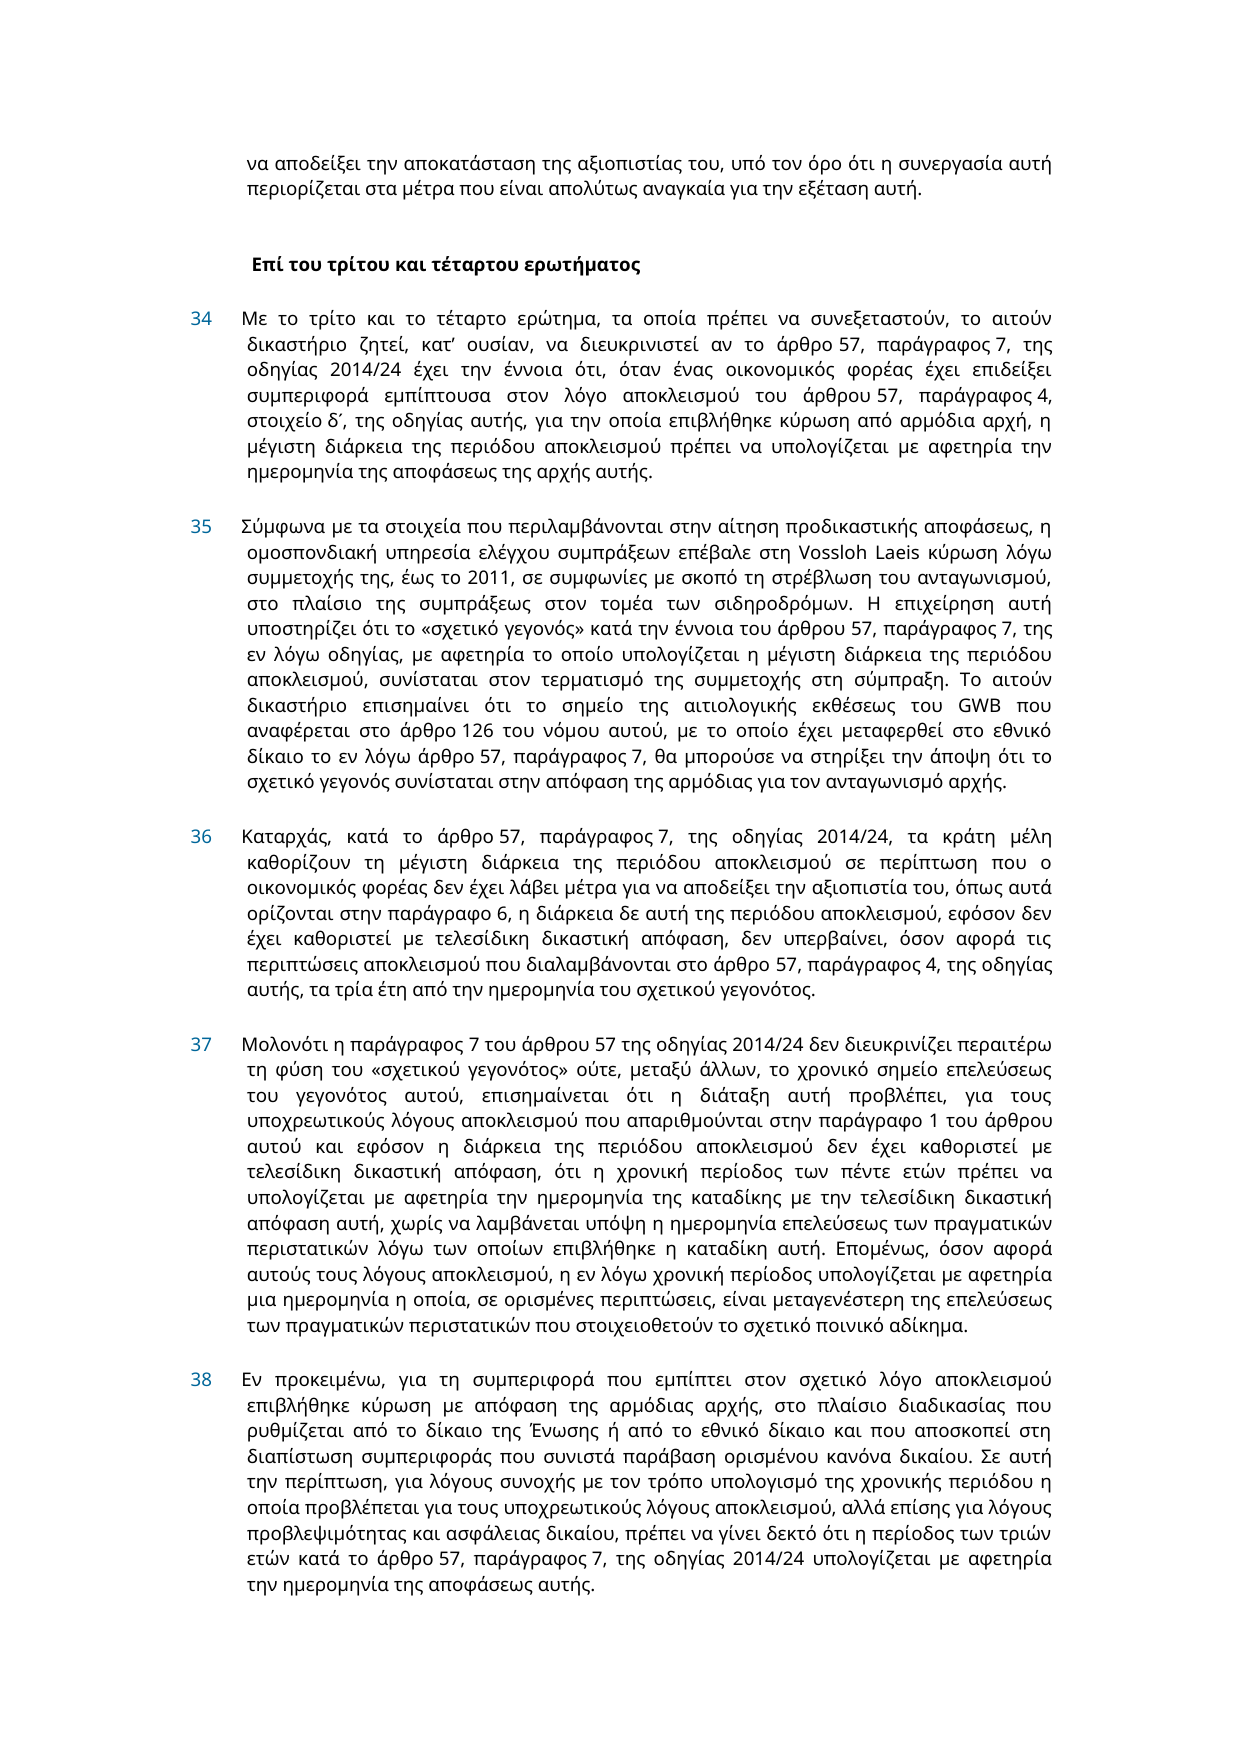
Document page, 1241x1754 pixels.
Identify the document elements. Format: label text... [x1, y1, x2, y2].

text 34 Με το τρίτο και το τέταρτο ερώτημα, τα οποία πρέπει να συνεξεταστούν, το αιτούν δικαστήριο ζητεί, κατ’ ουσίαν, να διευκρινιστεί αν το άρθρο 57, παράγραφος 7, της οδηγίας 2014/24 έχει την έννοια ότι, όταν ένας οικονομικός φορέας έχει επιδείξει συμπεριφορά εμπίπτουσα στον λόγο αποκλεισμού του άρθρου 57, παράγραφος 4, στοιχείο δʹ, της οδηγίας αυτής, για την οποία επιβλήθηκε κύρωση από αρμόδια αρχή, η μέγιστη διάρκεια της περιόδου αποκλεισμού πρέπει να υπολογίζεται με αφετηρία την ημερομηνία της αποφάσεως της αρχής αυτής. [190, 306, 1053, 484]
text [190, 150, 1053, 201]
text 35 Σύμφωνα με τα στοιχεία που περιλαμβάνονται στην αίτηση προδικαστικής αποφάσεως, η ομοσπονδιακή υπηρεσία ελέγχου συμπράξεων επέβαλε στη Vossloh Laeis κύρωση λόγω συμμετοχής της, έως το 2011, σε συμφωνίες με σκοπό τη στρέβλωση του ανταγωνισμού, στο πλαίσιο της συμπράξεως στον τομέα των σιδηροδρόμων. Η επιχείρηση αυτή υποστηρίζει ότι το «σχετικό γεγονός» κατά την έννοια του άρθρου 57, παράγραφος 7, της εν λόγω οδηγίας, με αφετηρία το οποίο υπολογίζεται η μέγιστη διάρκεια της περιόδου αποκλεισμού, συνίσταται στον τερματισμό της συμμετοχής στη σύμπραξη. Το αιτούν δικαστήριο επισημαίνει ότι το σημείο της αιτιολογικής εκθέσεως του GWB που αναφέρεται στο άρθρο 126 του νόμου αυτού, με το οποίο έχει μεταφερθεί στο εθνικό δίκαιο το εν λόγω άρθρο 57, παράγραφος 7, θα μπορούσε να στηρίξει την άποψη ότι το σχετικό γεγονός συνίσταται στην απόφαση της αρμόδιας για τον ανταγωνισμό αρχής. [190, 513, 1053, 794]
text 36 Καταρχάς, κατά το άρθρο 57, παράγραφος 7, της οδηγίας 2014/24, τα κράτη μέλη καθορίζουν τη μέγιστη διάρκεια της περιόδου αποκλεισμού σε περίπτωση που ο οικονομικός φορέας δεν έχει λάβει μέτρα για να αποδείξει την αξιοπιστία του, όπως αυτά ορίζονται στην παράγραφο 6, η διάρκεια δε αυτή της περιόδου αποκλεισμού, εφόσον δεν έχει καθοριστεί με τελεσίδικη δικαστική απόφαση, δεν υπερβαίνει, όσον αφορά τις περιπτώσεις αποκλεισμού που διαλαμβάνονται στο άρθρο 57, παράγραφος 4, της οδηγίας αυτής, τα τρία έτη από την ημερομηνία του σχετικού γεγονότος. [190, 823, 1053, 1002]
text 37 Μολονότι η παράγραφος 7 του άρθρου 57 της οδηγίας 2014/24 δεν διευκρινίζει περαιτέρω τη φύση του «σχετικού γεγονότος» ούτε, μεταξύ άλλων, το χρονικό σημείο επελεύσεως του γεγονότος αυτού, επισημαίνεται ότι η διάταξη αυτή προβλέπει, για τους υποχρεωτικούς λόγους αποκλεισμού που απαριθμούνται στην παράγραφο 1 του άρθρου αυτού και εφόσον η διάρκεια της περιόδου αποκλεισμού δεν έχει καθοριστεί με τελεσίδικη δικαστική απόφαση, ότι η χρονική περίοδος των πέντε ετών πρέπει να υπολογίζεται με αφετηρία την ημερομηνία της καταδίκης με την τελεσίδικη δικαστική απόφαση αυτή, χωρίς να λαμβάνεται υπόψη η ημερομηνία επελεύσεως των πραγματικών περιστατικών λόγω των οποίων επιβλήθηκε η καταδίκη αυτή. Επομένως, όσον αφορά αυτούς τους λόγους αποκλεισμού, η εν λόγω χρονική περίοδος υπολογίζεται με αφετηρία μια ημερομηνία η οποία, σε ορισμένες περιπτώσεις, είναι μεταγενέστερη της επελεύσεως των πραγματικών περιστατικών που στοιχειοθετούν το σχετικό ποινικό αδίκημα. [190, 1031, 1053, 1337]
text 38 Εν προκειμένω, για τη συμπεριφορά που εμπίπτει στον σχετικό λόγο αποκλεισμού επιβλήθηκε κύρωση με απόφαση της αρμόδιας αρχής, στο πλαίσιο διαδικασίας που ρυθμίζεται από το δίκαιο της Ένωσης ή από το εθνικό δίκαιο και που αποσκοπεί στη διαπίστωση συμπεριφοράς που συνιστά παράβαση ορισμένου κανόνα δικαίου. Σε αυτή την περίπτωση, για λόγους συνοχής με τον τρόπο υπολογισμό της χρονικής περιόδου η οποία προβλέπεται για τους υποχρεωτικούς λόγους αποκλεισμού, αλλά επίσης για λόγους προβλεψιμότητας και ασφάλειας δικαίου, πρέπει να γίνει δεκτό ότι η περίοδος των τριών ετών κατά το άρθρο 57, παράγραφος 7, της οδηγίας 2014/24 υπολογίζεται με αφετηρία την ημερομηνία της αποφάσεως αυτής. [190, 1367, 1053, 1596]
text Επί του τρίτου και τέταρτου ερωτήματος [247, 251, 1053, 277]
